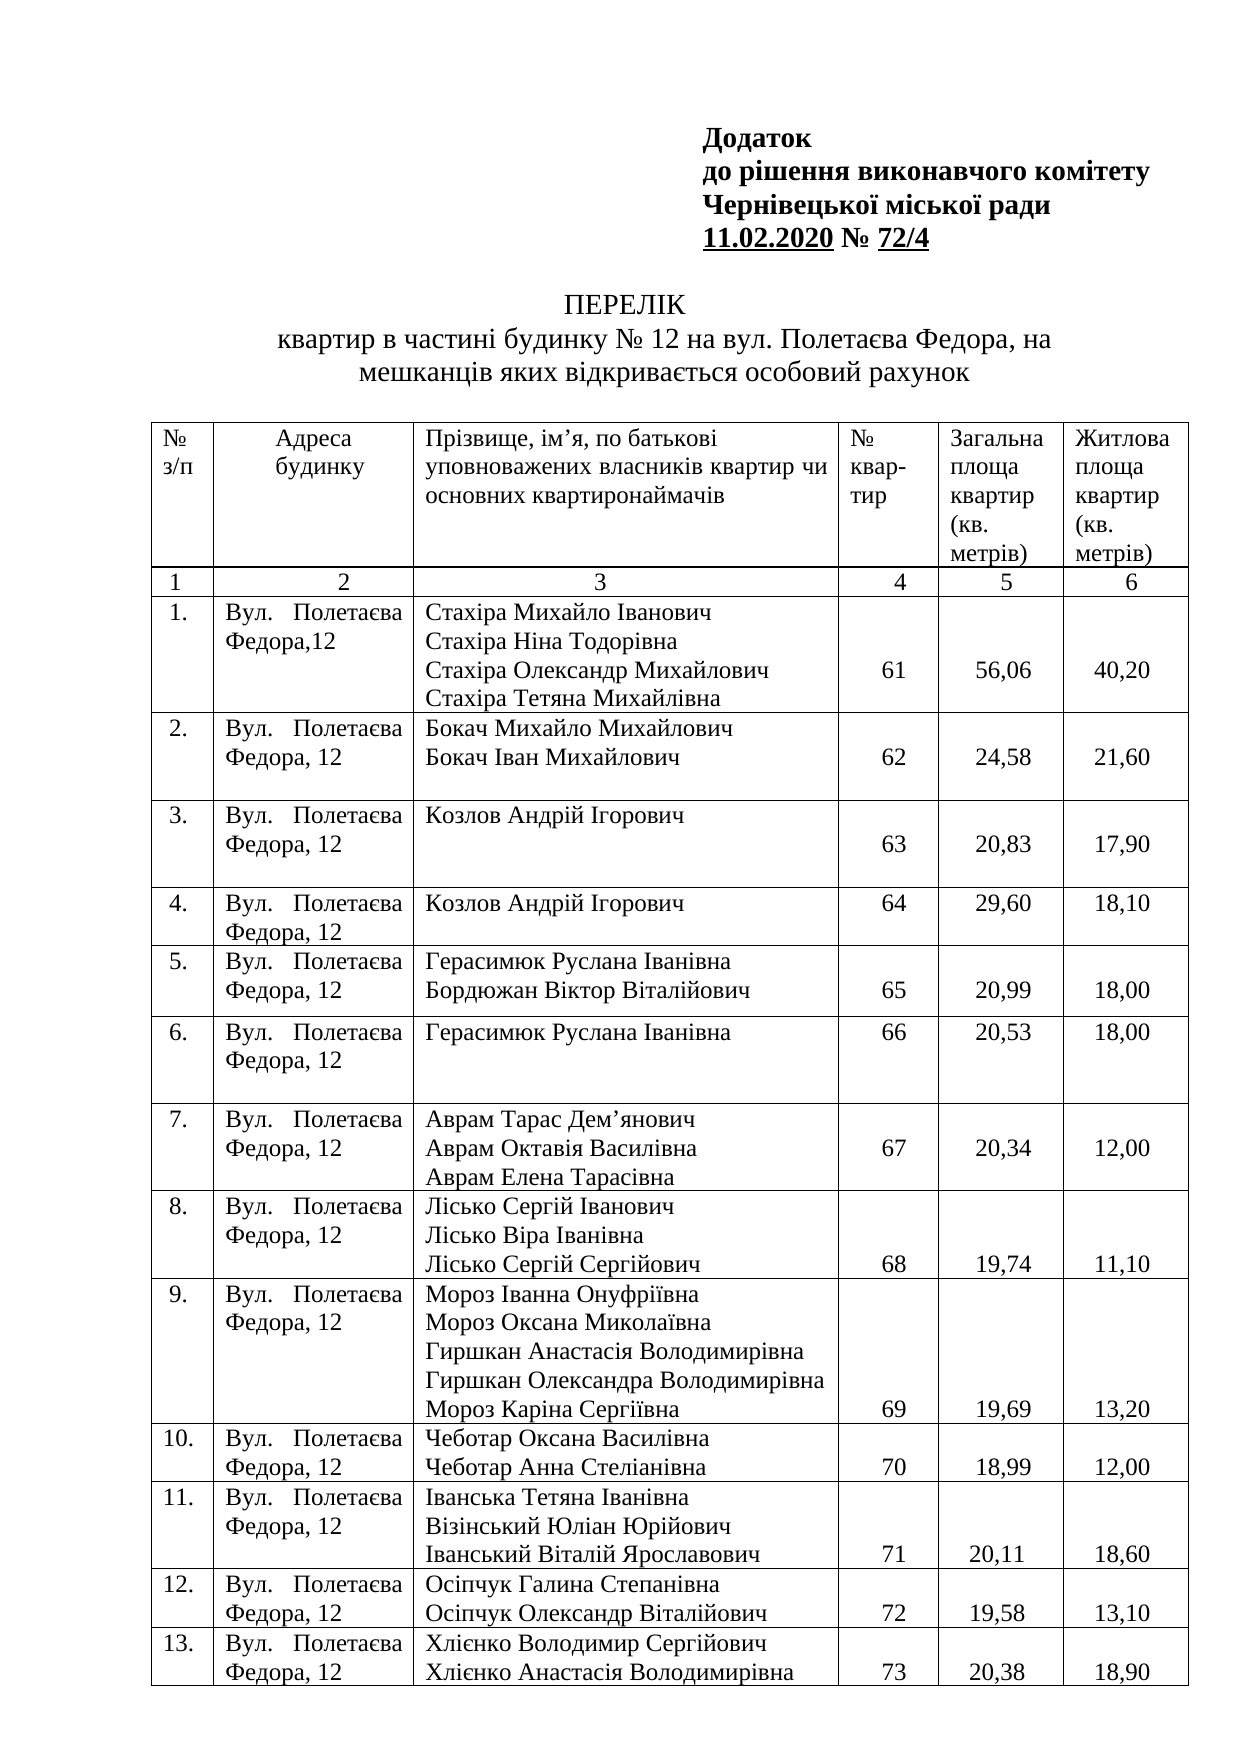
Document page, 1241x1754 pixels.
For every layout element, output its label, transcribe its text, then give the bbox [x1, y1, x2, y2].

table_cell 21,60 [1064, 713, 1188, 799]
table_cell Стахіра Михайло Іванович Стахіра Ніна Тодорівна Стахіра Олександр Михайлович Стахіра Тетяна Михайлівна [414, 597, 838, 712]
table_header Адреса будинку [214, 423, 413, 566]
table_cell 62 [839, 713, 938, 799]
table_header Загальна площа квартир (кв. метрів) [939, 423, 1063, 566]
table_cell Вул. Полетаєва Федора, 12 [214, 1279, 413, 1422]
table_cell 70 [839, 1424, 938, 1481]
text до рішення виконавчого комітету [177, 153, 1152, 187]
table_header Житлова площа квартир (кв. метрів) [1064, 423, 1188, 566]
table_cell 1 [152, 568, 213, 596]
table_cell Козлов Андрій Ігорович [414, 888, 838, 945]
table_cell Вул. Полетаєва Федора, 12 [214, 1424, 413, 1481]
table_cell 63 [839, 801, 938, 887]
table_cell Герасимюк Руслана Іванівна [414, 1017, 838, 1103]
table_cell Іванська Тетяна Іванівна Візінський Юліан Юрійович Іванський Віталій Ярославович [414, 1482, 838, 1568]
table_header Прізвище, ім’я, по батькові уповноважених власників квартир чи основних квартиронаймачів [414, 423, 838, 566]
text Чернівецької міської ради [177, 187, 1152, 220]
text ПЕРЕЛІК [177, 287, 1152, 321]
table_cell 29,60 [939, 888, 1063, 945]
text квартир в частині будинку № 12 на вул. Полетаєва Федора, на [177, 321, 1152, 354]
table_cell 11,10 [1064, 1191, 1188, 1278]
table_cell 4 [839, 568, 938, 596]
table_cell 13,20 [1064, 1279, 1188, 1422]
table_cell 12,00 [1064, 1104, 1188, 1190]
table_cell 18,99 [939, 1424, 1063, 1481]
table_cell 56,06 [939, 597, 1063, 712]
table_cell 5. [152, 946, 213, 1016]
table_cell 64 [839, 888, 938, 945]
table_cell 40,20 [1064, 597, 1188, 712]
table_cell 67 [839, 1104, 938, 1190]
table_cell 8. [152, 1191, 213, 1278]
table_cell 12,00 [1064, 1424, 1188, 1481]
table_cell Герасимюк Руслана Іванівна Бордюжан Віктор Віталійович [414, 946, 838, 1016]
table_cell 13. [152, 1628, 213, 1685]
table_cell Чеботар Оксана Василівна Чеботар Анна Стеліанівна [414, 1424, 838, 1481]
table_cell Бокач Михайло Михайлович Бокач Іван Михайлович [414, 713, 838, 799]
text 11.02.2020 № 72/4 [177, 220, 1152, 254]
table_header № квар-тир [839, 423, 938, 566]
table_cell 7. [152, 1104, 213, 1190]
table_cell 20,34 [939, 1104, 1063, 1190]
table_cell Аврам Тарас Дем’янович Аврам Октавія Василівна Аврам Елена Тарасівна [414, 1104, 838, 1190]
table_cell Хлієнко Володимир Сергійович Хлієнко Анастасія Володимирівна [414, 1628, 838, 1685]
table_cell 61 [839, 597, 938, 712]
text Додаток [177, 120, 1152, 153]
table_cell Вул. Полетаєва Федора, 12 [214, 1569, 413, 1627]
table_cell 1. [152, 597, 213, 712]
table_cell 66 [839, 1017, 938, 1103]
table_cell 3 [414, 568, 838, 596]
table_cell 20,83 [939, 801, 1063, 887]
table_cell 13,10 [1064, 1569, 1188, 1627]
table_cell Вул. Полетаєва Федора,12 [214, 597, 413, 712]
table_cell 6. [152, 1017, 213, 1103]
table_cell 20,11 [939, 1482, 1063, 1568]
table_cell Вул. Полетаєва Федора, 12 [214, 1191, 413, 1278]
table_cell Вул. Полетаєва Федора, 12 [214, 1628, 413, 1685]
table_cell 4. [152, 888, 213, 945]
table_cell 65 [839, 946, 938, 1016]
table_cell 20,99 [939, 946, 1063, 1016]
table_cell 73 [839, 1628, 938, 1685]
table_cell 6 [1064, 568, 1188, 596]
table_cell 18,60 [1064, 1482, 1188, 1568]
table_cell 2. [152, 713, 213, 799]
table_cell 71 [839, 1482, 938, 1568]
table_cell 2 [214, 568, 413, 596]
table_cell 20,38 [939, 1628, 1063, 1685]
table_cell 9. [152, 1279, 213, 1422]
table_cell 10. [152, 1424, 213, 1481]
table_cell 69 [839, 1279, 938, 1422]
table_cell Вул. Полетаєва Федора, 12 [214, 1482, 413, 1568]
table_cell Вул. Полетаєва Федора, 12 [214, 1104, 413, 1190]
table_cell 19,58 [939, 1569, 1063, 1627]
table_cell Вул. Полетаєва Федора, 12 [214, 1017, 413, 1103]
table_cell 68 [839, 1191, 938, 1278]
table_cell Вул. Полетаєва Федора, 12 [214, 801, 413, 887]
table_cell 20,53 [939, 1017, 1063, 1103]
table_cell Вул. Полетаєва Федора, 12 [214, 713, 413, 799]
table_cell Вул. Полетаєва Федора, 12 [214, 946, 413, 1016]
table_cell 11. [152, 1482, 213, 1568]
table_cell Мороз Іванна Онуфріївна Мороз Оксана Миколаївна Гиршкан Анастасія Володимирівна Гиршкан Олександра Володимирівна Мороз Каріна Сергіївна [414, 1279, 838, 1422]
table_cell Лісько Сергій Іванович Лісько Віра Іванівна Лісько Сергій Сергійович [414, 1191, 838, 1278]
table_cell Козлов Андрій Ігорович [414, 801, 838, 887]
table_cell Осіпчук Галина Степанівна Осіпчук Олександр Віталійович [414, 1569, 838, 1627]
table_cell 18,00 [1064, 1017, 1188, 1103]
table_cell 19,74 [939, 1191, 1063, 1278]
table_cell 17,90 [1064, 801, 1188, 887]
table_cell 24,58 [939, 713, 1063, 799]
table_cell 18,10 [1064, 888, 1188, 945]
table_header № з/п [152, 423, 213, 566]
table_cell 12. [152, 1569, 213, 1627]
table_cell 19,69 [939, 1279, 1063, 1422]
table_cell 72 [839, 1569, 938, 1627]
table_cell 5 [939, 568, 1063, 596]
table_cell 18,00 [1064, 946, 1188, 1016]
table_cell 3. [152, 801, 213, 887]
text мешканців яких відкривається особовий рахунок [177, 354, 1152, 388]
table_cell 18,90 [1064, 1628, 1188, 1685]
table_cell Вул. Полетаєва Федора, 12 [214, 888, 413, 945]
